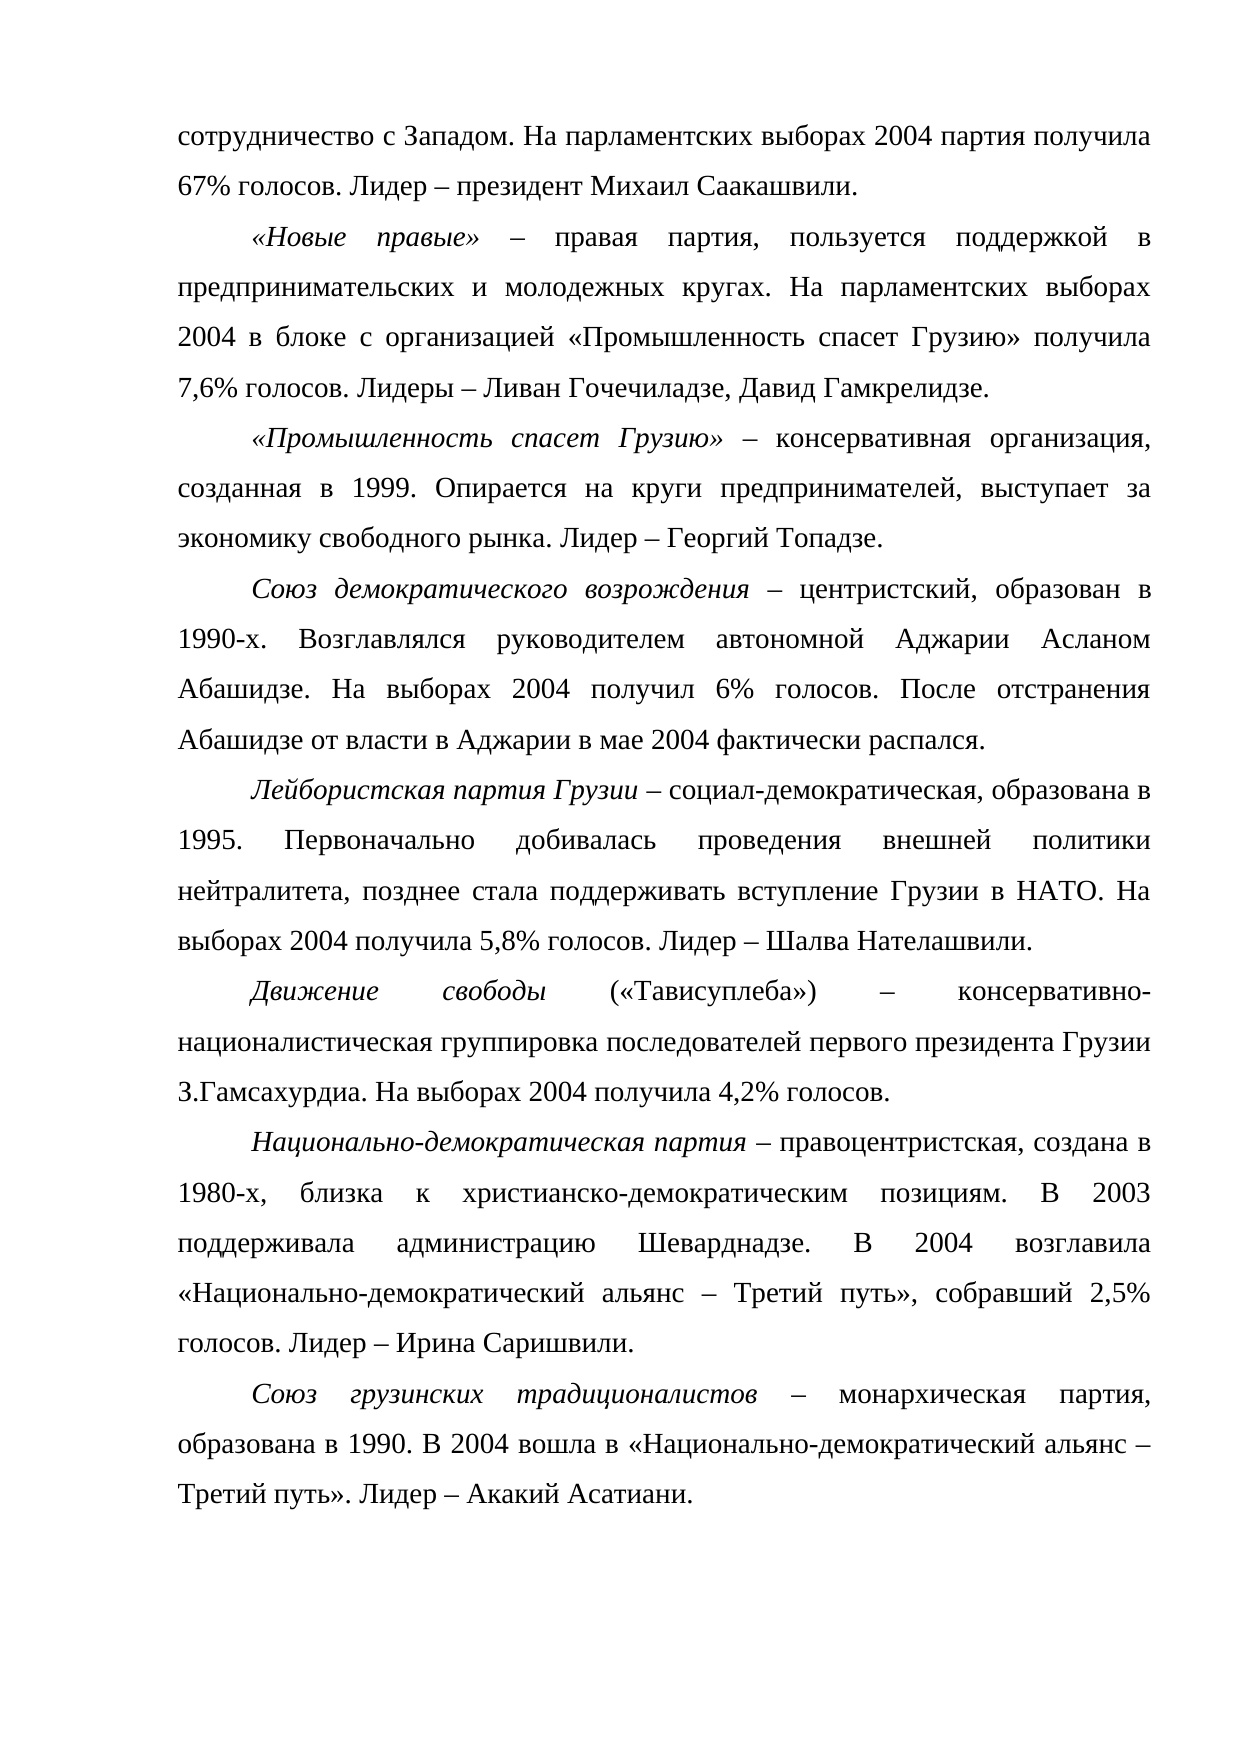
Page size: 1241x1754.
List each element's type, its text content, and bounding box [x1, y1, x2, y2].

text Движение свободы («Тависуплеба») – консервативно-националистическая группировка последователей первого президента Грузии З.Гамсахурдиа. На выборах 2004 получила 4,2% голосов. [177, 973, 1152, 1108]
text «Новые правые» – правая партия, пользуется поддержкой в предпринимательских и молодежных кругах. На парламентских выборах 2004 в блоке с организацией «Промышленность спасет Грузию» получила 7,6% голосов. Лидеры – Ливан Гочечиладзе, Давид Гамкрелидзе. [177, 219, 1152, 403]
text Лейбористская партия Грузии – социал-демократическая, образована в 1995. Первоначально добивалась проведения внешней политики нейтралитета, позднее стала поддерживать вступление Грузии в НАТО. На выборах 2004 получила 5,8% голосов. Лидер – Шалва Нателашвили. [177, 772, 1152, 957]
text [177, 118, 1152, 202]
text Национально-демократическая партия – правоцентристская, создана в 1980-х, близка к христианско-демократическим позициям. В 2003 поддерживала администрацию Шеварднадзе. В 2004 возглавила «Национально-демократический альянс – Третий путь», собравший 2,5% голосов. Лидер – Ирина Саришвили. [177, 1124, 1152, 1359]
text Союз грузинских традиционалистов – монархическая партия, образована в 1990. В 2004 вошла в «Национально-демократический альянс – Третий путь». Лидер – Акакий Асатиани. [177, 1376, 1152, 1510]
text «Промышленность спасет Грузию» – консервативная организация, созданная в 1999. Опирается на круги предпринимателей, выступает за экономику свободного рынка. Лидер – Георгий Топадзе. [177, 420, 1152, 554]
text Союз демократического возрождения – центристский, образован в 1990-х. Возглавлялся руководителем автономной Аджарии Асланом Абашидзе. На выборах 2004 получил 6% голосов. После отстранения Абашидзе от власти в Аджарии в мае 2004 фактически распался. [177, 571, 1152, 755]
